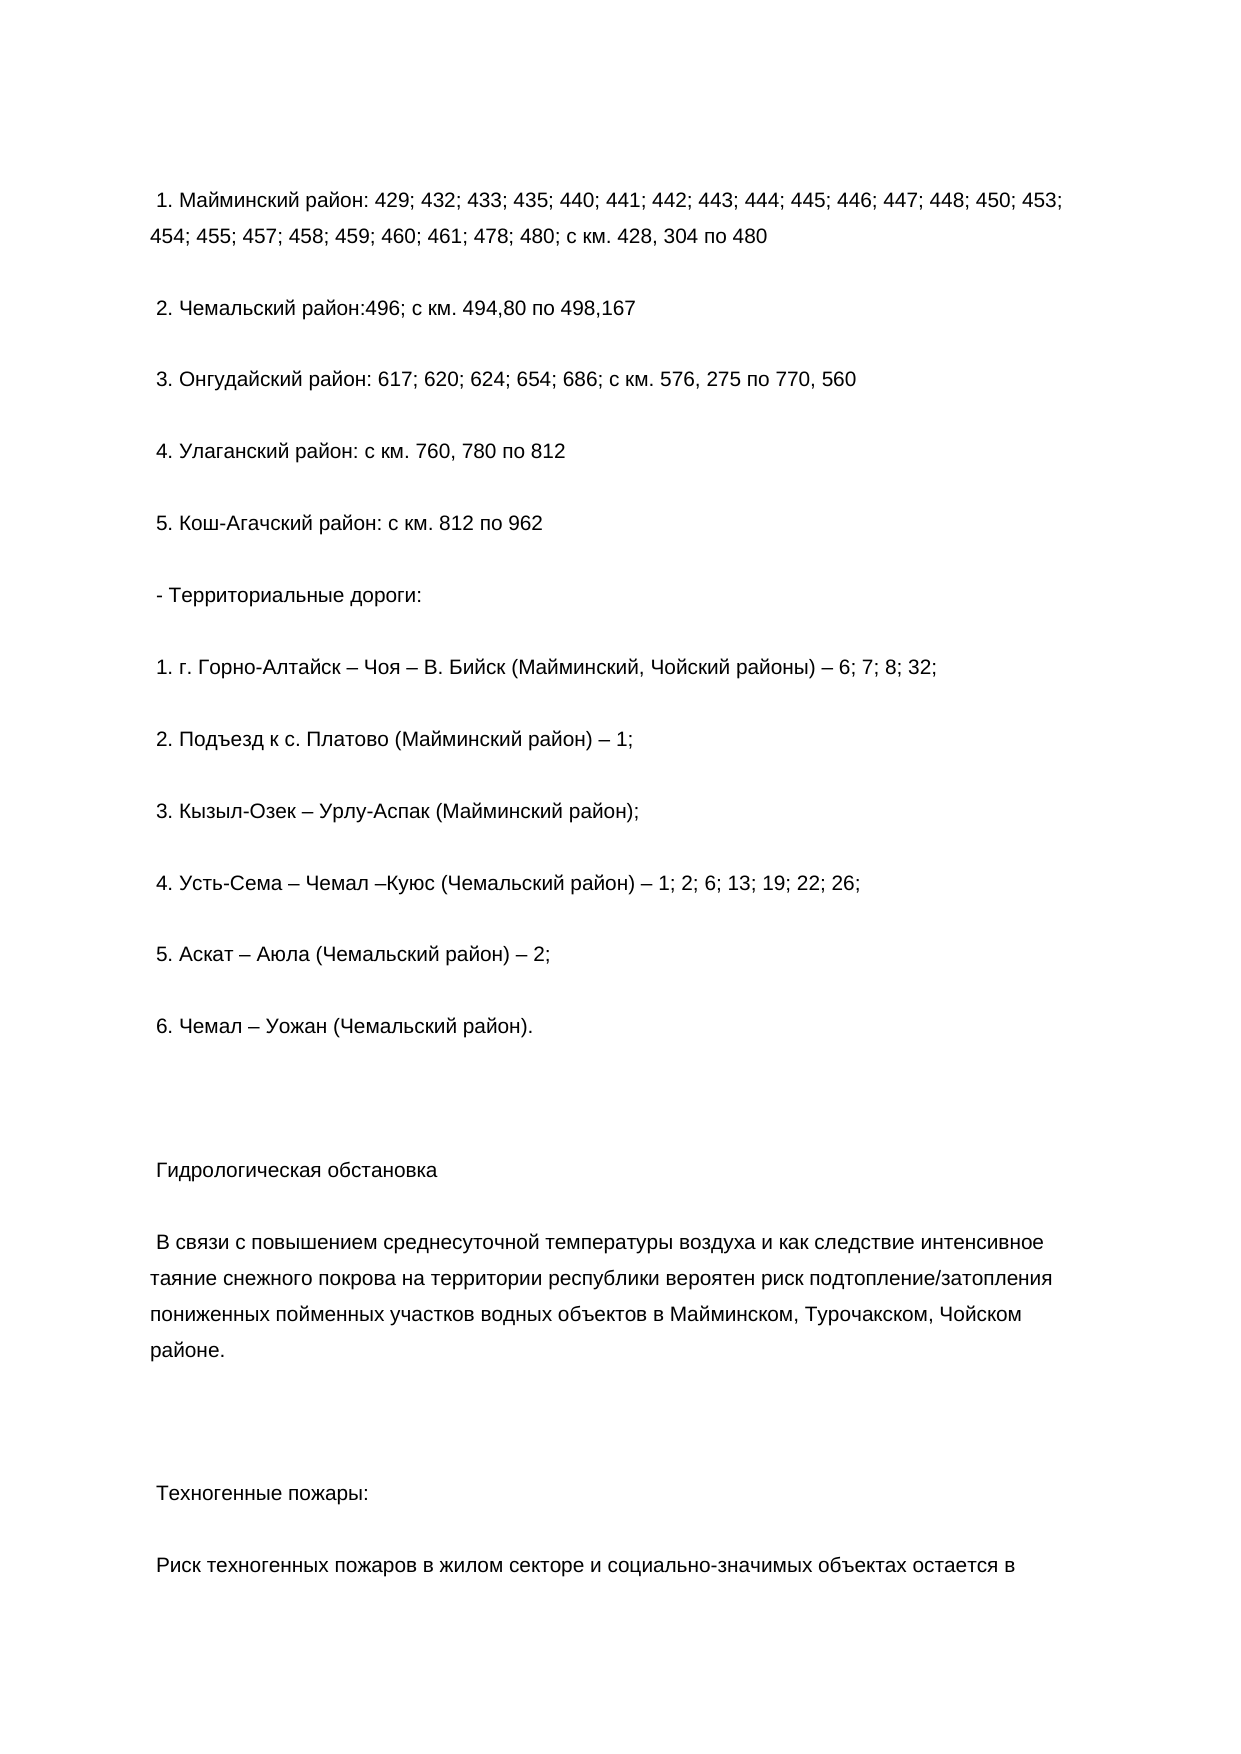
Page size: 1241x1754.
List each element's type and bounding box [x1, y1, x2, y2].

table_cell [140, 150, 1078, 1577]
